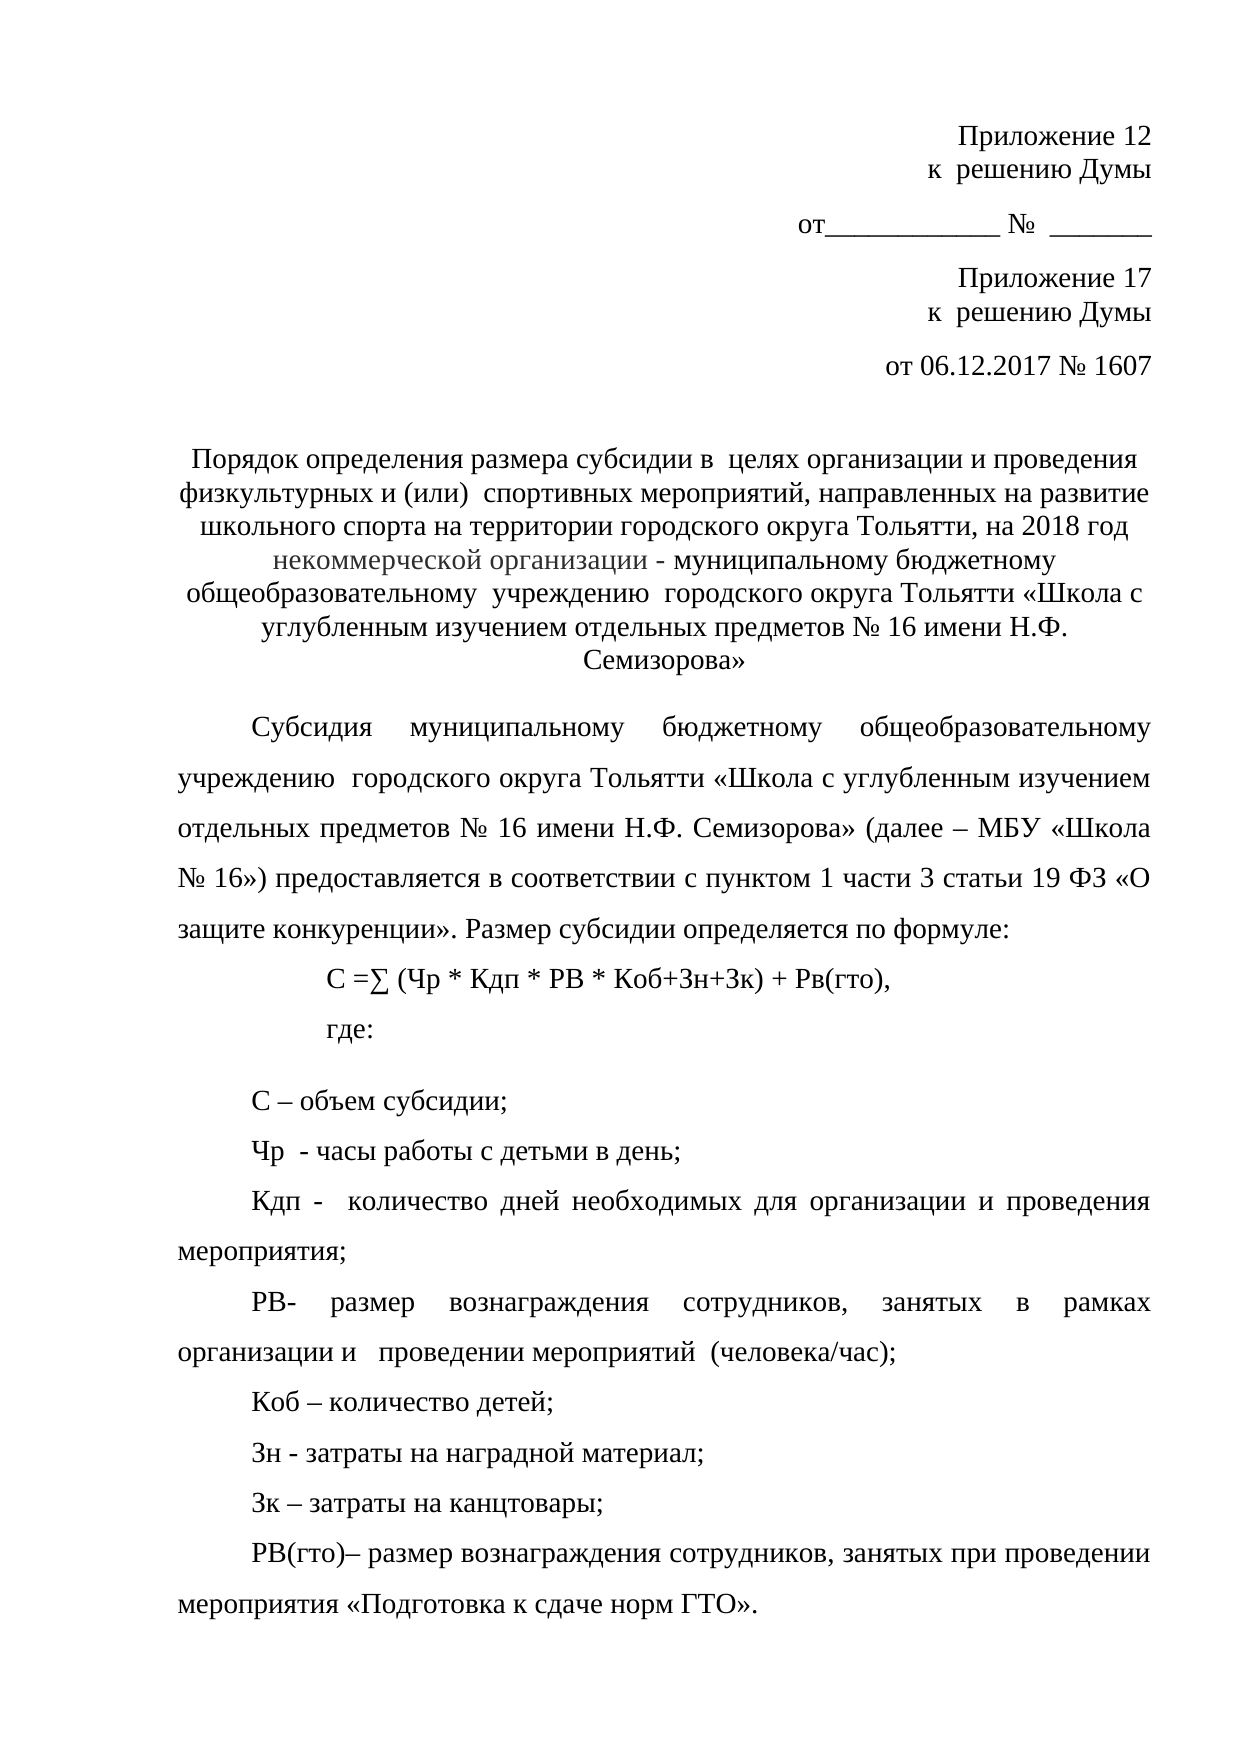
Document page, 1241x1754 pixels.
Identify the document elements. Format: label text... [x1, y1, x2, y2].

list РВ- размер вознаграждения сотрудников, занятых в рамках организации и проведении мероприятий (человека/час); [177, 1284, 1152, 1368]
text к решению Думы [177, 152, 1152, 185]
list Кдп - количество дней необходимых для организации и проведения мероприятия; [177, 1183, 1152, 1267]
list Чр - часы работы с детьми в день; [177, 1133, 1152, 1166]
text Субсидия муниципальному бюджетному общеобразовательному учреждению городского округа Тольятти «Школа с углубленным изучением отдельных предметов № 16 имени Н.Ф. Семизорова» (далее – МБУ «Школа № 16») предоставляется в соответствии с пунктом 1 части 3 статьи 19 ФЗ «О защите конкуренции». Размер субсидии определяется по формуле: [177, 709, 1152, 944]
list Зк – затраты на канцтовары; [177, 1485, 1152, 1519]
list РВ(гто)– размер вознаграждения сотрудников, занятых при проведении мероприятия «Подготовка к сдаче норм ГТО». [177, 1535, 1152, 1619]
text Приложение 12 [177, 118, 1152, 152]
list С =∑ (Чр * Кдп * РВ * Коб+Зн+Зк) + Рв(гто), [252, 961, 1152, 995]
text Приложение 17 [177, 260, 1152, 294]
text от____________ № _______ [177, 206, 1152, 239]
text С – объем субсидии; [177, 1083, 1152, 1116]
text Порядок определения размера субсидии в целях организации и проведения физкультурных и (или) спортивных мероприятий, направленных на развитие школьного спорта на территории городского округа Тольятти, на 2018 год некоммерческой организации - муниципальному бюджетному общеобразовательному учреждению городского округа Тольятти «Школа с углубленным изучением отдельных предметов № 16 имени Н.Ф. Семизорова» [177, 441, 1152, 676]
list Коб – количество детей; [177, 1384, 1152, 1418]
text к решению Думы [177, 294, 1152, 327]
text от 06.12.2017 № 1607 [177, 348, 1152, 382]
list Зн - затраты на наградной материал; [177, 1435, 1152, 1468]
list где: [252, 1011, 1152, 1045]
